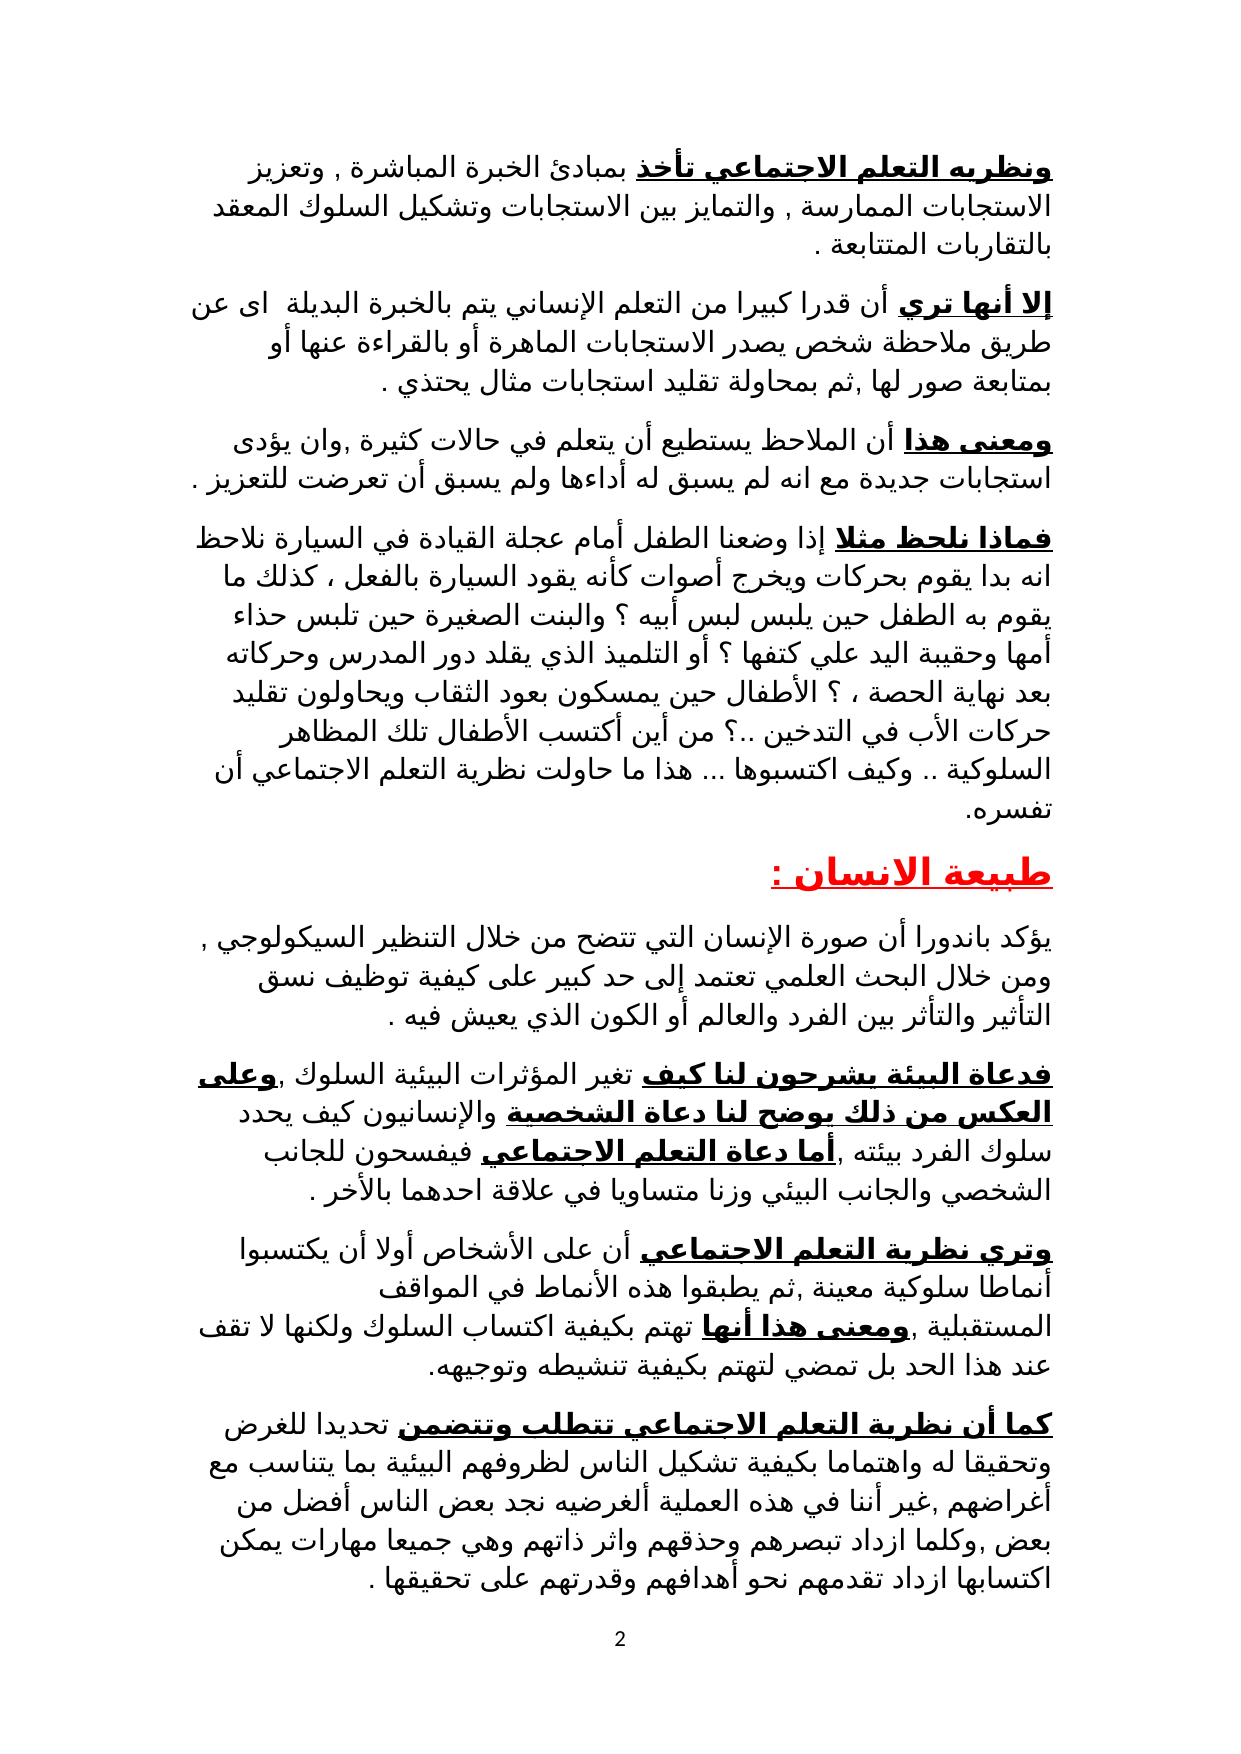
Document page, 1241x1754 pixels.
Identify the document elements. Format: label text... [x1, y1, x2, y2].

text فماذا نلحظ مثلا إذا وضعنا الطفل أمام عجلة القيادة في السيارة نلاحظ انه بدا يقوم بحركات ويخرج أصوات كأنه يقود السيارة بالفعل ، كذلك ما يقوم به الطفل حين يلبس لبس أبيه ؟ والبنت الصغيرة حين تلبس حذاء أمها وحقيبة اليد علي كتفها ؟ أو التلميذ الذي يقلد دور المدرس وحركاته بعد نهاية الحصة ، ؟ الأطفال حين يمسكون بعود الثقاب ويحاولون تقليد حركات الأب في التدخين ..؟ من أين أكتسب الأطفال تلك المظاهر السلوكية .. وكيف اكتسبوها ... هذا ما حاولت نظرية التعلم الاجتماعي أن تفسره. [187, 521, 1053, 824]
text فدعاة البيئة يشرحون لنا كيف تغير المؤثرات البيئية السلوك ,وعلى العكس من ذلك يوضح لنا دعاة الشخصية والإنسانيون كيف يحدد سلوك الفرد بيئته ,أما دعاة التعلم الاجتماعي فيفسحون للجانب الشخصي والجانب البيئي وزنا متساويا في علاقة احدهما بالأخر . [187, 1057, 1053, 1206]
text ونظريه التعلم الاجتماعي تأخذ بمبادئ الخبرة المباشرة , وتعزيز الاستجابات الممارسة , والتمايز بين الاستجابات وتشكيل السلوك المعقد بالتقاربات المتتابعة . [187, 150, 1053, 261]
text طبيعة الانسان : [187, 850, 1053, 893]
text كما أن نظرية التعلم الاجتماعي تتطلب وتتضمن تحديدا للغرض وتحقيقا له واهتماما بكيفية تشكيل الناس لظروفهم البيئية بما يتناسب مع أغراضهم ,غير أننا في هذه العملية ألغرضيه نجد بعض الناس أفضل من بعض ,وكلما ازداد تبصرهم وحذقهم واثر ذاتهم وهي جميعا مهارات يمكن اكتسابها ازداد تقدمهم نحو أهدافهم وقدرتهم على تحقيقها . [187, 1407, 1053, 1594]
text إلا أنها تري أن قدرا كبيرا من التعلم الإنساني يتم بالخبرة البديلة اى عن طريق ملاحظة شخص يصدر الاستجابات الماهرة أو بالقراءة عنها أو بمتابعة صور لها ,ثم بمحاولة تقليد استجابات مثال يحتذي . [187, 286, 1053, 397]
text يؤكد باندورا أن صورة الإنسان التي تتضح من خلال التنظير السيكولوجي , ومن خلال البحث العلمي تعتمد إلى حد كبير على كيفية توظيف نسق التأثير والتأثر بين الفرد والعالم أو الكون الذي يعيش فيه . [187, 920, 1053, 1031]
text وتري نظرية التعلم الاجتماعي أن على الأشخاص أولا أن يكتسبوا أنماطا سلوكية معينة ,ثم يطبقوا هذه الأنماط في المواقف المستقبلية ,ومعنى هذا أنها تهتم بكيفية اكتساب السلوك ولكنها لا تقف عند هذا الحد بل تمضي لتهتم بكيفية تنشيطه وتوجيهه. [187, 1232, 1053, 1381]
text ومعنى هذا أن الملاحظ يستطيع أن يتعلم في حالات كثيرة ,وان يؤدى استجابات جديدة مع انه لم يسبق له أداءها ولم يسبق أن تعرضت للتعزيز . [187, 423, 1053, 495]
